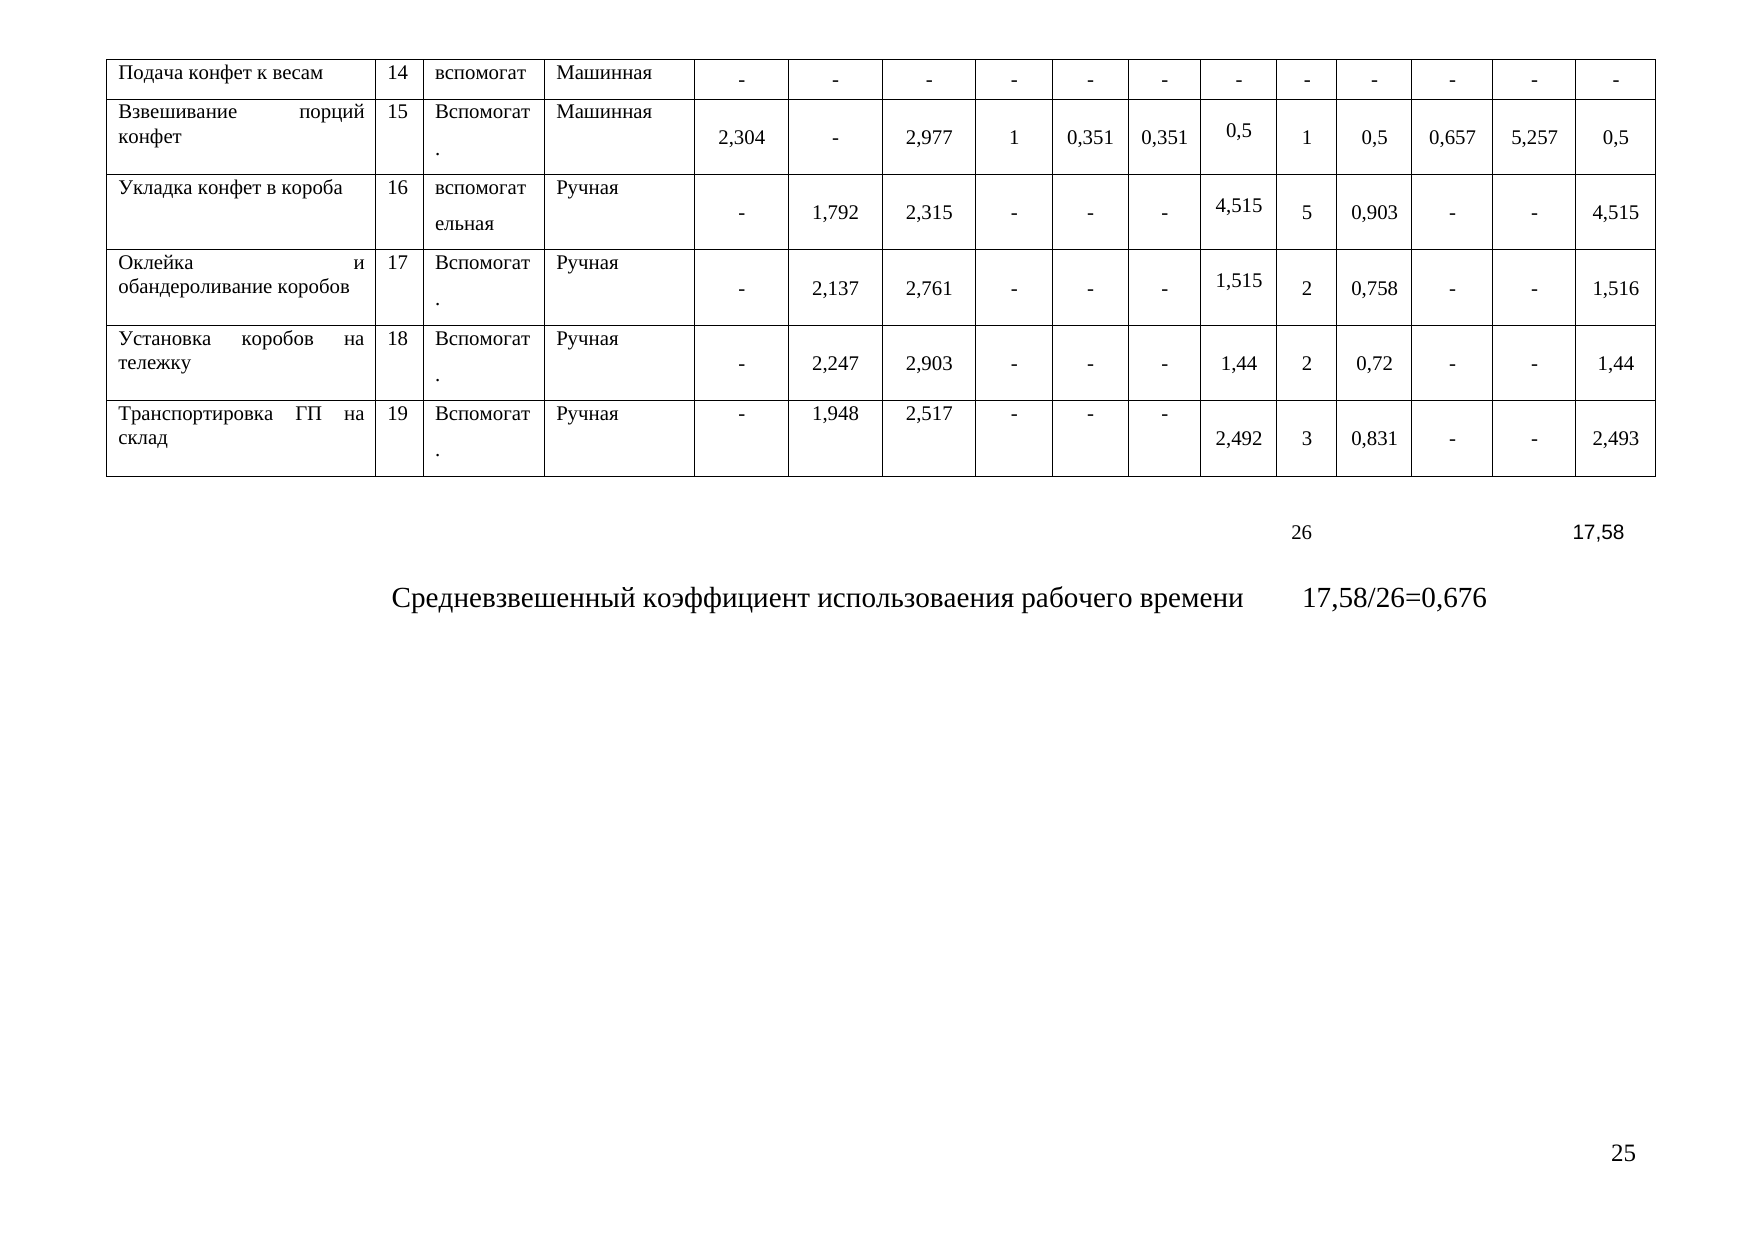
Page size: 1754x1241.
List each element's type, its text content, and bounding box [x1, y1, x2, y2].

table_cell 0,351 [1053, 100, 1128, 174]
table_cell 1,515 [1201, 250, 1276, 325]
table_cell - [789, 60, 882, 98]
table_cell 2,517 [883, 401, 975, 476]
table_cell 2,137 [789, 250, 882, 325]
table_cell 14 [376, 60, 423, 98]
table_cell 2,493 [1576, 401, 1655, 476]
table_cell - [1412, 60, 1492, 98]
table_cell - [1053, 326, 1128, 400]
table_cell Установка коробов на тележку [107, 326, 375, 400]
table_cell 17 [376, 250, 423, 325]
table_cell 0,903 [1337, 175, 1411, 249]
table_cell - [883, 60, 975, 98]
table_cell - [976, 326, 1052, 400]
table_cell 1,948 [789, 401, 882, 476]
table_cell 1 [1277, 100, 1336, 174]
table_cell 5 [1277, 175, 1336, 249]
table_cell 5,257 [1493, 100, 1575, 174]
table_cell 1,516 [1576, 250, 1655, 325]
table_cell - [1053, 250, 1128, 325]
table_cell 2,903 [883, 326, 975, 400]
text Средневзвешенный коэффициент использоваения рабочего времени 17,58/26=0,676 [118, 580, 1636, 613]
table_cell - [1129, 401, 1200, 476]
table_cell Взвешивание порций конфет [107, 100, 375, 174]
table_cell - [1493, 326, 1575, 400]
table_cell Ручная [545, 250, 694, 325]
table_cell 1,792 [789, 175, 882, 249]
table_cell Машинная [545, 60, 694, 98]
table_cell - [1337, 60, 1411, 98]
table_cell 0,351 [1129, 100, 1200, 174]
table_cell Ручная [545, 326, 694, 400]
table_cell вспомогательная [424, 175, 544, 249]
table_cell - [1201, 60, 1276, 98]
table_cell Вспомогат. [424, 401, 544, 476]
table_cell Ручная [545, 401, 694, 476]
table_cell Транспортировка ГП на склад [107, 401, 375, 476]
table_cell 2,247 [789, 326, 882, 400]
table_cell 0,657 [1412, 100, 1492, 174]
table_cell - [1412, 401, 1492, 476]
table_cell Вспомогат. [424, 250, 544, 325]
table_cell Вспомогат. [424, 100, 544, 174]
table_cell 0,5 [1576, 100, 1655, 174]
table_cell - [1493, 401, 1575, 476]
table_cell - [695, 175, 788, 249]
table_cell 0,758 [1337, 250, 1411, 325]
table_cell - [695, 60, 788, 98]
table_cell 4,515 [1576, 175, 1655, 249]
table_cell - [1412, 326, 1492, 400]
table_cell 2,761 [883, 250, 975, 325]
table_cell - [1412, 250, 1492, 325]
table_cell Подача конфет к весам [107, 60, 375, 98]
table_cell 19 [376, 401, 423, 476]
table_cell - [695, 401, 788, 476]
table_cell - [1277, 60, 1336, 98]
table_cell - [976, 175, 1052, 249]
table_cell 0,5 [1201, 100, 1276, 174]
table_cell - [976, 250, 1052, 325]
table_cell 4,515 [1201, 175, 1276, 249]
table_cell - [976, 60, 1052, 98]
table_cell - [1129, 175, 1200, 249]
table_cell - [1053, 401, 1128, 476]
table_cell - [1053, 175, 1128, 249]
table_cell Вспомогат. [424, 326, 544, 400]
table_cell 2,315 [883, 175, 975, 249]
table_cell - [695, 326, 788, 400]
table_cell Машинная [545, 100, 694, 174]
table_cell 0,5 [1337, 100, 1411, 174]
table_cell - [1129, 250, 1200, 325]
table_cell - [1053, 60, 1128, 98]
table_cell - [1493, 60, 1575, 98]
table_cell вспомогат [424, 60, 544, 98]
text 26 17,58 [118, 520, 1636, 544]
table_cell 2 [1277, 250, 1336, 325]
table_cell - [976, 401, 1052, 476]
table_cell 3 [1277, 401, 1336, 476]
table_cell - [1493, 250, 1575, 325]
table_cell 2 [1277, 326, 1336, 400]
table_cell 0,831 [1337, 401, 1411, 476]
table_cell - [1576, 60, 1655, 98]
table_cell 2,304 [695, 100, 788, 174]
table_cell - [1129, 60, 1200, 98]
table_cell 15 [376, 100, 423, 174]
table_cell - [1493, 175, 1575, 249]
table_cell - [1129, 326, 1200, 400]
table_cell Ручная [545, 175, 694, 249]
table_cell 18 [376, 326, 423, 400]
table_cell - [789, 100, 882, 174]
table_cell Укладка конфет в короба [107, 175, 375, 249]
table_cell 1,44 [1576, 326, 1655, 400]
table_cell 0,72 [1337, 326, 1411, 400]
table_cell 2,977 [883, 100, 975, 174]
table_cell - [1412, 175, 1492, 249]
table_cell 16 [376, 175, 423, 249]
table_cell 1 [976, 100, 1052, 174]
table_cell 1,44 [1201, 326, 1276, 400]
table_cell Оклейка и обандероливание коробов [107, 250, 375, 325]
table_cell 2,492 [1201, 401, 1276, 476]
table_cell - [695, 250, 788, 325]
